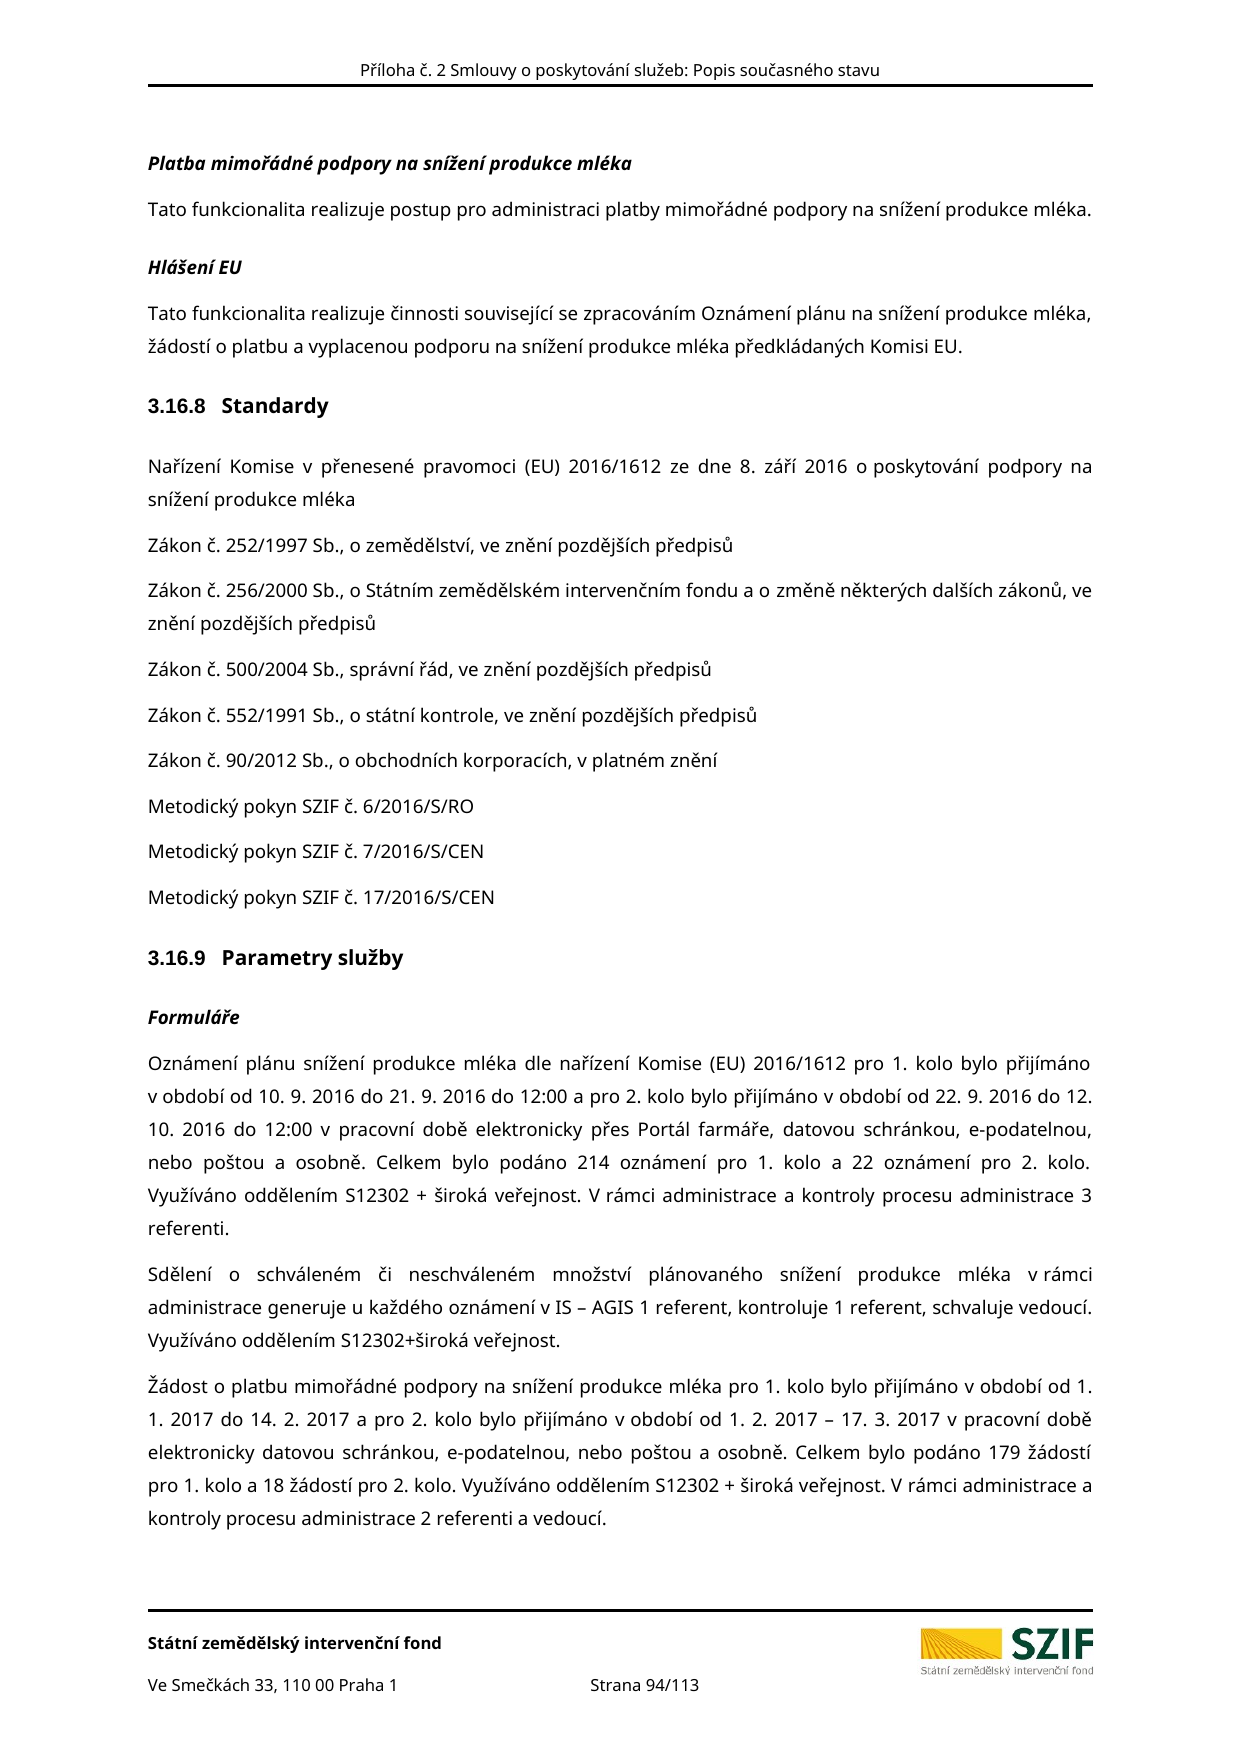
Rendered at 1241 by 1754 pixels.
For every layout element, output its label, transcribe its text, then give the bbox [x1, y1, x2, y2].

text Zákon č. 252/1997 Sb., o zemědělství, ve znění pozdějších předpisů [148, 532, 1093, 557]
text Nařízení Komise v přenesené pravomoci (EU) 2016/1612 ze dne 8. září 2016 o poskytování podpory na snížení produkce mléka [148, 453, 1093, 512]
text Zákon č. 90/2012 Sb., o obchodních korporacích, v platném znění [148, 748, 1093, 773]
subtitle Formuláře [148, 1004, 1093, 1030]
text Metodický pokyn SZIF č. 6/2016/S/RO [148, 793, 1093, 819]
text Sdělení o schváleném či neschváleném množství plánovaného snížení produkce mléka v rámci administrace generuje u každého oznámení v IS – AGIS 1 referent, kontroluje 1 referent, schvaluje vedoucí. Využíváno oddělením S12302+široká veřejnost. [148, 1261, 1093, 1353]
text Tato funkcionalita realizuje postup pro administraci platby mimořádné podpory na snížení produkce mléka. [148, 196, 1093, 222]
text Zákon č. 256/2000 Sb., o Státním zemědělském intervenčním fondu a o změně některých dalších zákonů, ve znění pozdějších předpisů [148, 578, 1093, 636]
text Zákon č. 552/1991 Sb., o státní kontrole, ve znění pozdějších předpisů [148, 702, 1093, 727]
text Oznámení plánu snížení produkce mléka dle nařízení Komise (EU) 2016/1612 pro 1. kolo bylo přijímáno v období od 10. 9. 2016 do 21. 9. 2016 do 12:00 a pro 2. kolo bylo přijímáno v období od 22. 9. 2016 do 12. 10. 2016 do 12:00 v pracovní době elektronicky přes Portál farmáře, datovou schránkou, e-podatelnou, nebo poštou a osobně. Celkem bylo podáno 214 oznámení pro 1. kolo a 22 oznámení pro 2. kolo. Využíváno oddělením S12302 + široká veřejnost. V rámci administrace a kontroly procesu administrace 3 referenti. [148, 1050, 1093, 1241]
subtitle Standardy [148, 391, 1093, 420]
subtitle Parametry služby [148, 943, 1093, 971]
subtitle Platba mimořádné podpory na snížení produkce mléka [148, 151, 1093, 176]
text Tato funkcionalita realizuje činnosti související se zpracováním Oznámení plánu na snížení produkce mléka, žádostí o platbu a vyplacenou podporu na snížení produkce mléka předkládaných Komisi EU. [148, 300, 1093, 359]
text Zákon č. 500/2004 Sb., správní řád, ve znění pozdějších předpisů [148, 656, 1093, 682]
text Žádost o platbu mimořádné podpory na snížení produkce mléka pro 1. kolo bylo přijímáno v období od 1. 1. 2017 do 14. 2. 2017 a pro 2. kolo bylo přijímáno v období od 1. 2. 2017 – 17. 3. 2017 v pracovní době elektronicky datovou schránkou, e-podatelnou, nebo poštou a osobně. Celkem bylo podáno 179 žádostí pro 1. kolo a 18 žádostí pro 2. kolo. Využíváno oddělením S12302 + široká veřejnost. V rámci administrace a kontroly procesu administrace 2 referenti a vedoucí. [148, 1373, 1093, 1531]
picture [917, 1627, 1095, 1675]
subtitle Hlášení EU [148, 254, 1093, 280]
text Metodický pokyn SZIF č. 7/2016/S/CEN [148, 839, 1093, 864]
text Metodický pokyn SZIF č. 17/2016/S/CEN [148, 884, 1093, 910]
